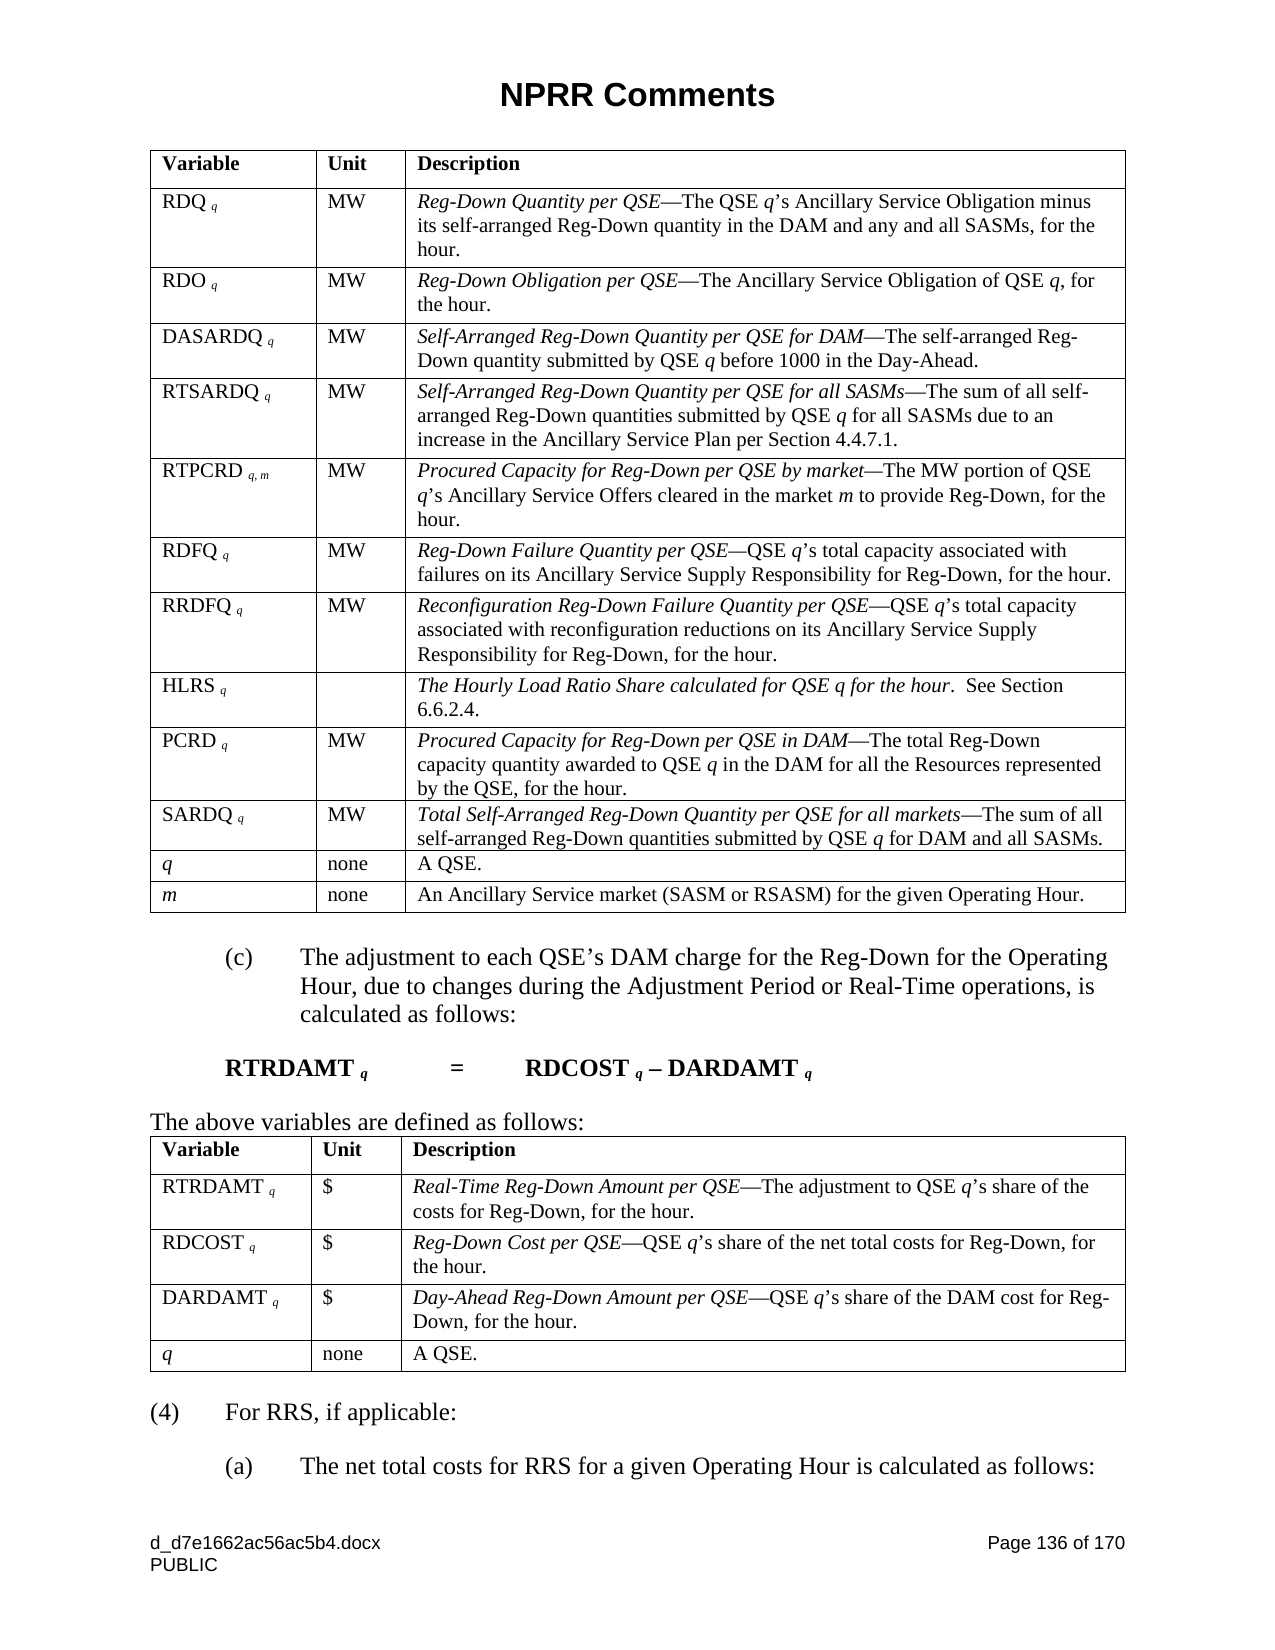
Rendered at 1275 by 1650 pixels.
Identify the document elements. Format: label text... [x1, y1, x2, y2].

table_cell MW [317, 801, 405, 849]
table_cell DASARDQ q [151, 324, 316, 378]
table_cell Total Self-Arranged Reg-Down Quantity per QSE for all markets—The sum of all self-arranged Reg-Down quantities submitted by QSE q for DAM and all SASMs. [406, 801, 1125, 849]
table_cell Procured Capacity for Reg-Down per QSE by market—The MW portion of QSE q’s Ancillary Service Offers cleared in the market m to provide Reg-Down, for the hour. [406, 459, 1125, 537]
table_cell $ [312, 1230, 401, 1284]
table_cell RTSARDQ q [151, 379, 316, 457]
table_cell RTPCRD q, m [151, 459, 316, 537]
table_cell A QSE. [402, 1341, 1125, 1371]
text The above variables are defined as follows: [150, 1107, 1125, 1136]
table_cell none [317, 851, 405, 881]
table_cell Reconfiguration Reg-Down Failure Quantity per QSE—QSE q’s total capacity associated with reconfiguration reductions on its Ancillary Service Supply Responsibility for Reg-Down, for the hour. [406, 593, 1125, 672]
table_cell q [151, 1341, 311, 1371]
table_header Description [406, 151, 1125, 188]
table_header Unit [312, 1137, 401, 1173]
table_header Unit [317, 151, 405, 188]
table_cell MW [317, 459, 405, 537]
table_cell MW [317, 728, 405, 800]
table_cell m [151, 882, 316, 912]
table_header Description [402, 1137, 1125, 1173]
table_cell Day-Ahead Reg-Down Amount per QSE—QSE q’s share of the DAM cost for Reg-Down, for the hour. [402, 1285, 1125, 1340]
table_cell MW [317, 324, 405, 378]
text RTRDAMT q = RDCOST q – DARDAMT q [225, 1053, 1125, 1082]
table_cell RDQ q [151, 189, 316, 267]
table_cell RDFQ q [151, 538, 316, 592]
table_cell PCRD q [151, 728, 316, 800]
text (4) For RRS, if applicable: [150, 1397, 1125, 1426]
table_cell none [317, 882, 405, 912]
table_cell RDO q [151, 268, 316, 322]
table_cell HLRS q [151, 673, 316, 727]
table_cell MW [317, 538, 405, 592]
text (c) The adjustment to each QSE’s DAM charge for the Reg-Down for the Operating Hour, due to changes during the Adjustment Period or Real-Time operations, is calculated as follows: [225, 942, 1125, 1028]
table_header Variable [151, 1137, 311, 1173]
table_cell MW [317, 268, 405, 322]
table_cell Reg-Down Cost per QSE—QSE q’s share of the net total costs for Reg-Down, for the hour. [402, 1230, 1125, 1284]
table_cell Real-Time Reg-Down Amount per QSE—The adjustment to QSE q’s share of the costs for Reg-Down, for the hour. [402, 1175, 1125, 1229]
table_cell Reg-Down Obligation per QSE—The Ancillary Service Obligation of QSE q, for the hour. [406, 268, 1125, 322]
table_cell MW [317, 593, 405, 672]
table_cell The Hourly Load Ratio Share calculated for QSE q for the hour. See Section 6.6.2.4. [406, 673, 1125, 727]
table_cell Procured Capacity for Reg-Down per QSE in DAM—The total Reg-Down capacity quantity awarded to QSE q in the DAM for all the Resources represented by the QSE, for the hour. [406, 728, 1125, 800]
table_cell [317, 673, 405, 727]
table_cell Reg-Down Failure Quantity per QSE—QSE q’s total capacity associated with failures on its Ancillary Service Supply Responsibility for Reg-Down, for the hour. [406, 538, 1125, 592]
table_cell A QSE. [406, 851, 1125, 881]
table_cell q [151, 851, 316, 881]
table_cell Self-Arranged Reg-Down Quantity per QSE for all SASMs—The sum of all self-arranged Reg-Down quantities submitted by QSE q for all SASMs due to an increase in the Ancillary Service Plan per Section 4.4.7.1. [406, 379, 1125, 457]
table_cell Self-Arranged Reg-Down Quantity per QSE for DAM—The self-arranged Reg-Down quantity submitted by QSE q before 1000 in the Day-Ahead. [406, 324, 1125, 378]
table_cell Reg-Down Quantity per QSE—The QSE q’s Ancillary Service Obligation minus its self-arranged Reg-Down quantity in the DAM and any and all SASMs, for the hour. [406, 189, 1125, 267]
table_cell DARDAMT q [151, 1285, 311, 1340]
table_cell RTRDAMT q [151, 1175, 311, 1229]
table_cell MW [317, 379, 405, 457]
table_cell none [312, 1341, 401, 1371]
table_cell RRDFQ q [151, 593, 316, 672]
table_cell MW [317, 189, 405, 267]
table_header Variable [151, 151, 316, 188]
table_cell $ [312, 1175, 401, 1229]
table_cell SARDQ q [151, 801, 316, 849]
table_cell RDCOST q [151, 1230, 311, 1284]
text (a) The net total costs for RRS for a given Operating Hour is calculated as follows: [225, 1451, 1125, 1479]
table_cell $ [312, 1285, 401, 1340]
table_cell An Ancillary Service market (SASM or RSASM) for the given Operating Hour. [406, 882, 1125, 912]
